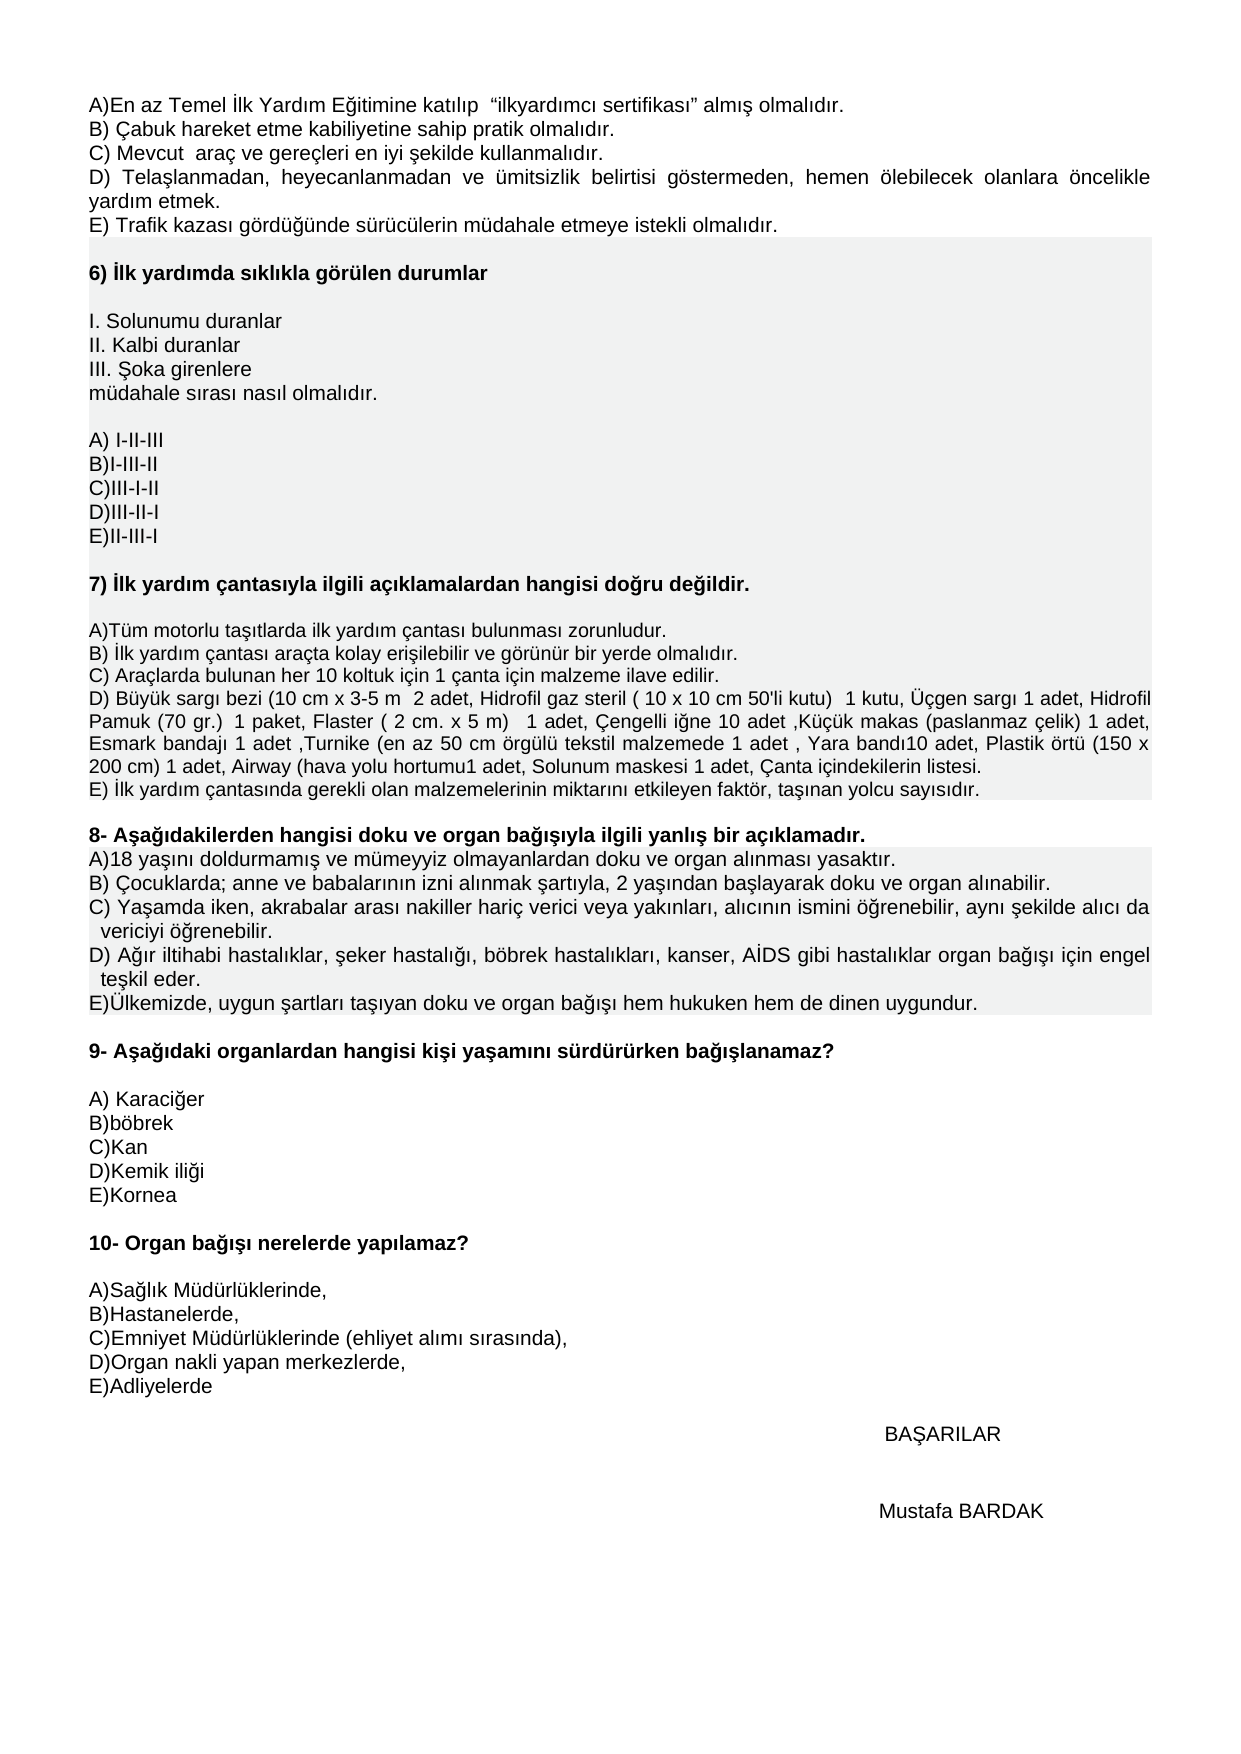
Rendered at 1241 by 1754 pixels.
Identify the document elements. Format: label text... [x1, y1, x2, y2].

text II. Kalbi duranlar [89, 332, 1152, 356]
text D)III-II-I [89, 500, 1152, 524]
text E)Ülkemizde, uygun şartları taşıyan doku ve organ bağışı hem hukuken hem de dinen uygundur. [89, 991, 1152, 1015]
text I. Solunumu duranlar [89, 308, 1152, 332]
text A)Sağlık Müdürlüklerinde, [89, 1278, 1152, 1302]
text 10- Organ bağışı nerelerde yapılamaz? [89, 1230, 1152, 1254]
text 8- Aşağıdakilerden hangisi doku ve organ bağışıyla ilgili yanlış bir açıklamadır. [89, 823, 1152, 847]
text E) Trafik kazası gördüğünde sürücülerin müdahale etmeye istekli olmalıdır. [89, 213, 1152, 237]
text B)Hastanelerde, [89, 1302, 1152, 1326]
text D)Organ nakli yapan merkezlerde, [89, 1350, 1152, 1374]
text B) Çabuk hareket etme kabiliyetine sahip pratik olmalıdır. [89, 117, 1152, 141]
text A)Tüm motorlu taşıtlarda ilk yardım çantası bulunması zorunludur. [89, 619, 1152, 641]
text D) Büyük sargı bezi (10 cm x 3-5 m 2 adet, Hidrofil gaz steril ( 10 x 10 cm 50'li kutu) 1 kutu, Üçgen sargı 1 adet, Hidrofil Pamuk (70 gr.) 1 paket, Flaster ( 2 cm. x 5 m) 1 adet, Çengelli iğne 10 adet ,Küçük makas (paslanmaz çelik) 1 adet, Esmark bandajı 1 adet ,Turnike (en az 50 cm örgülü tekstil malzemede 1 adet , Yara bandı10 adet, Plastik örtü (150 x 200 cm) 1 adet, Airway (hava yolu hortumu1 adet, Solunum maskesi 1 adet, Çanta içindekilerin listesi. [89, 687, 1152, 778]
text 9- Aşağıdaki organlardan hangisi kişi yaşamını sürdürürken bağışlanamaz? [89, 1039, 1152, 1063]
text E)Adliyelerde [89, 1374, 1152, 1398]
text Mustafa BARDAK [89, 1499, 1238, 1523]
text A)18 yaşını doldurmamış ve mümeyyiz olmayanlardan doku ve organ alınması yasaktır. [89, 847, 1152, 871]
text E) İlk yardım çantasında gerekli olan malzemelerinin miktarını etkileyen faktör, taşınan yolcu sayısıdır. [89, 778, 1152, 800]
text A) Karaciğer [89, 1087, 1152, 1111]
text D) Ağır iltihabi hastalıklar, şeker hastalığı, böbrek hastalıkları, kanser, AİDS gibi hastalıklar organ bağışı için engel teşkil eder. [89, 943, 1152, 991]
text C) Araçlarda bulunan her 10 koltuk için 1 çanta için malzeme ilave edilir. [89, 664, 1152, 687]
text C)III-I-II [89, 476, 1152, 500]
text C)Kan [89, 1134, 1152, 1158]
text C)Emniyet Müdürlüklerinde (ehliyet alımı sırasında), [89, 1326, 1152, 1350]
text III. Şoka girenlere [89, 356, 1152, 380]
text müdahale sırası nasıl olmalıdır. [89, 380, 1152, 404]
text D)Kemik iliği E)Kornea [89, 1158, 1152, 1206]
text 7) İlk yardım çantasıyla ilgili açıklamalardan hangisi doğru değildir. [89, 572, 1152, 596]
text E)II-III-I [89, 524, 1152, 548]
text A)En az Temel İlk Yardım Eğitimine katılıp “ilkyardımcı sertifikası” almış olmalıdır. [89, 93, 1152, 117]
text 6) İlk yardımda sıklıkla görülen durumlar [89, 261, 1152, 284]
text A) I-II-III [89, 428, 1152, 452]
text B) İlk yardım çantası araçta kolay erişilebilir ve görünür bir yerde olmalıdır. [89, 641, 1152, 664]
text C) Yaşamda iken, akrabalar arası nakiller hariç verici veya yakınları, alıcının ismini öğrenebilir, aynı şekilde alıcı da vericiyi öğrenebilir. [89, 895, 1152, 943]
text D) Telaşlanmadan, heyecanlanmadan ve ümitsizlik belirtisi göstermeden, hemen ölebilecek olanlara öncelikle yardım etmek. [89, 165, 1152, 213]
text C) Mevcut araç ve gereçleri en iyi şekilde kullanmalıdır. [89, 141, 1152, 165]
text B)böbrek [89, 1111, 1152, 1134]
text B) Çocuklarda; anne ve babalarının izni alınmak şartıyla, 2 yaşından başlayarak doku ve organ alınabilir. [89, 871, 1152, 895]
text B)I-III-II [89, 452, 1152, 476]
text BAŞARILAR [89, 1422, 1238, 1446]
